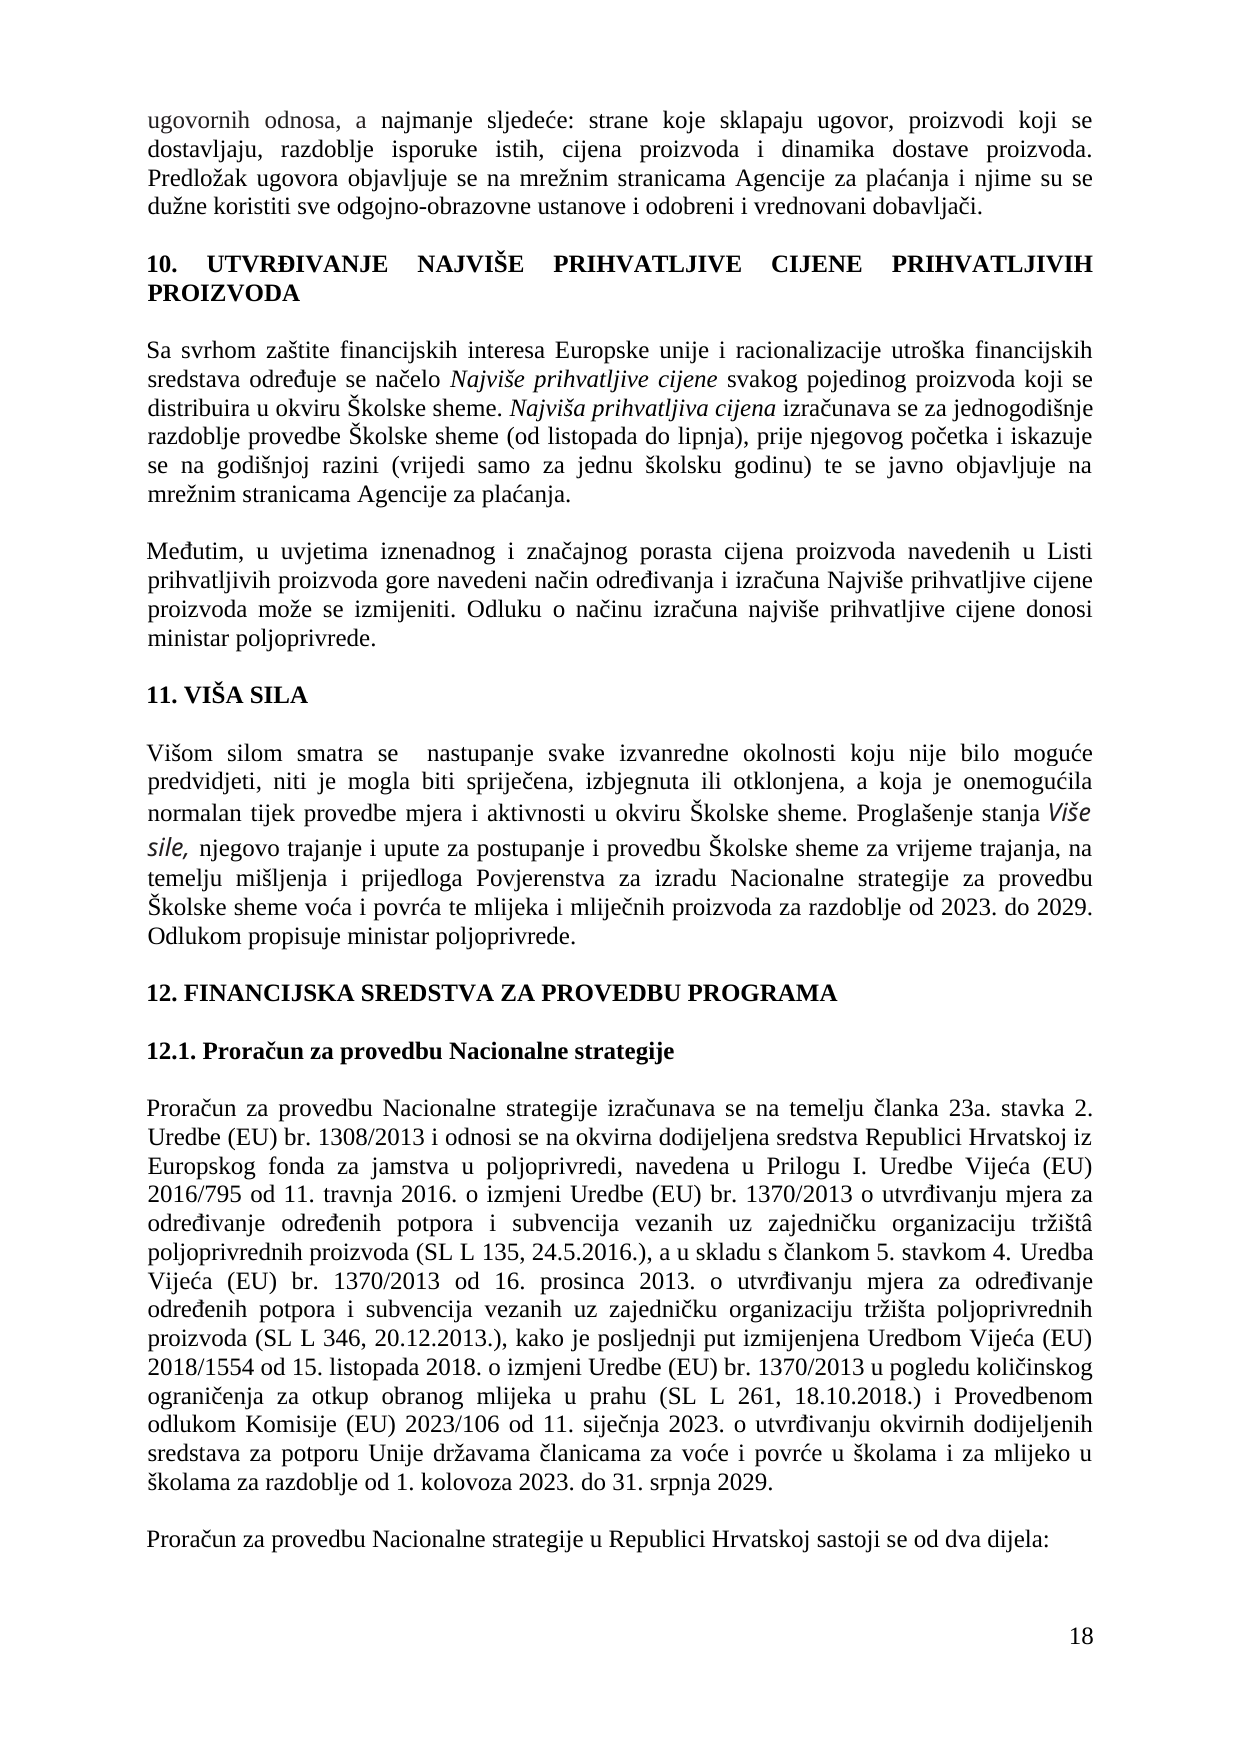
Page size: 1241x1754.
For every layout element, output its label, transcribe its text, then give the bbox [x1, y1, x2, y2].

subtitle 12. FINANCIJSKA SREDSTVA ZA PROVEDBU PROGRAMA [146, 978, 1094, 1007]
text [146, 105, 1094, 220]
text Višom silom smatra se nastupanje svake izvanredne okolnosti koju nije bilo moguće predvidjeti, niti je mogla biti spriječena, izbjegnuta ili otklonjena, a koja je onemogućila normalan tijek provedbe mjera i aktivnosti u okviru Školske sheme. Proglašenje stanja Više sile, njegovo trajanje i upute za postupanje i provedbu Školske sheme za vrijeme trajanja, na temelju mišljenja i prijedloga Povjerenstva za izradu Nacionalne strategije za provedbu Školske sheme voća i povrća te mlijeka i mliječnih proizvoda za razdoblje od 2023. do 2029. Odlukom propisuje ministar poljoprivrede. [146, 766, 1094, 949]
subtitle 11. VIŠA SILA [146, 680, 1094, 709]
text Sa svrhom zaštite financijskih interesa Europske unije i racionalizacije utroška financijskih sredstava određuje se načelo Najviše prihvatljive cijene svakog pojedinog proizvoda koji se distribuira u okviru Školske sheme. Najviša prihvatljiva cijena izračunava se za jednogodišnje razdoblje provedbe Školske sheme (od listopada do lipnja), prije njegovog početka i iskazuje se na godišnjoj razini (vrijedi samo za jednu školsku godinu) te se javno objavljuje na mrežnim stranicama Agencije za plaćanja. [146, 335, 1094, 508]
text Proračun za provedbu Nacionalne strategije izračunava se na temelju članka 23a. stavka 2. Uredbe (EU) br. 1308/2013 i odnosi se na okvirna dodijeljena sredstva Republici Hrvatskoj iz Europskog fonda za jamstva u poljoprivredi, navedena u Prilogu I. Uredbe Vijeća (EU) 2016/795 od 11. travnja 2016. o izmjeni Uredbe (EU) br. 1370/2013 o utvrđivanju mjera za određivanje određenih potpora i subvencija vezanih uz zajedničku organizaciju tržištâ poljoprivrednih proizvoda (SL L 135, 24.5.2016.), a u skladu s člankom 5. stavkom 4. Uredba Vijeća (EU) br. 1370/2013 od 16. prosinca 2013. o utvrđivanju mjera za određivanje određenih potpora i subvencija vezanih uz zajedničku organizaciju tržišta poljoprivrednih proizvoda (SL L 346, 20.12.2013.), kako je posljednji put izmijenjena Uredbom Vijeća (EU) 2018/1554 od 15. listopada 2018. o izmjeni Uredbe (EU) br. 1370/2013 u pogledu količinskog ograničenja za otkup obranog mlijeka u prahu (SL L 261, 18.10.2018.) i Provedbenom odlukom Komisije (EU) 2023/106 оd 11. siječnja 2023. o utvrđivanju okvirnih dodijeljenih sredstava za potporu Unije državama članicama za voće i povrće u školama i za mlijeko u školama za razdoblje od 1. kolovoza 2023. do 31. srpnja 2029. [146, 1093, 1094, 1496]
subtitle 12.1. Proračun za provedbu Nacionalne strategije [146, 1036, 1094, 1064]
text Proračun za provedbu Nacionalne strategije u Republici Hrvatskoj sastoji se od dva dijela: [146, 1524, 1094, 1553]
text Međutim, u uvjetima iznenadnog i značajnog porasta cijena proizvoda navedenih u Listi prihvatljivih proizvoda gore navedeni način određivanja i izračuna Najviše prihvatljive cijene proizvoda može se izmijeniti. Odluku o načinu izračuna najviše prihvatljive cijene donosi ministar poljoprivrede. [146, 536, 1094, 651]
subtitle 10. UTVRĐIVANJE NAJVIŠE PRIHVATLJIVE CIJENE PRIHVATLJIVIH PROIZVODA [146, 249, 1094, 306]
